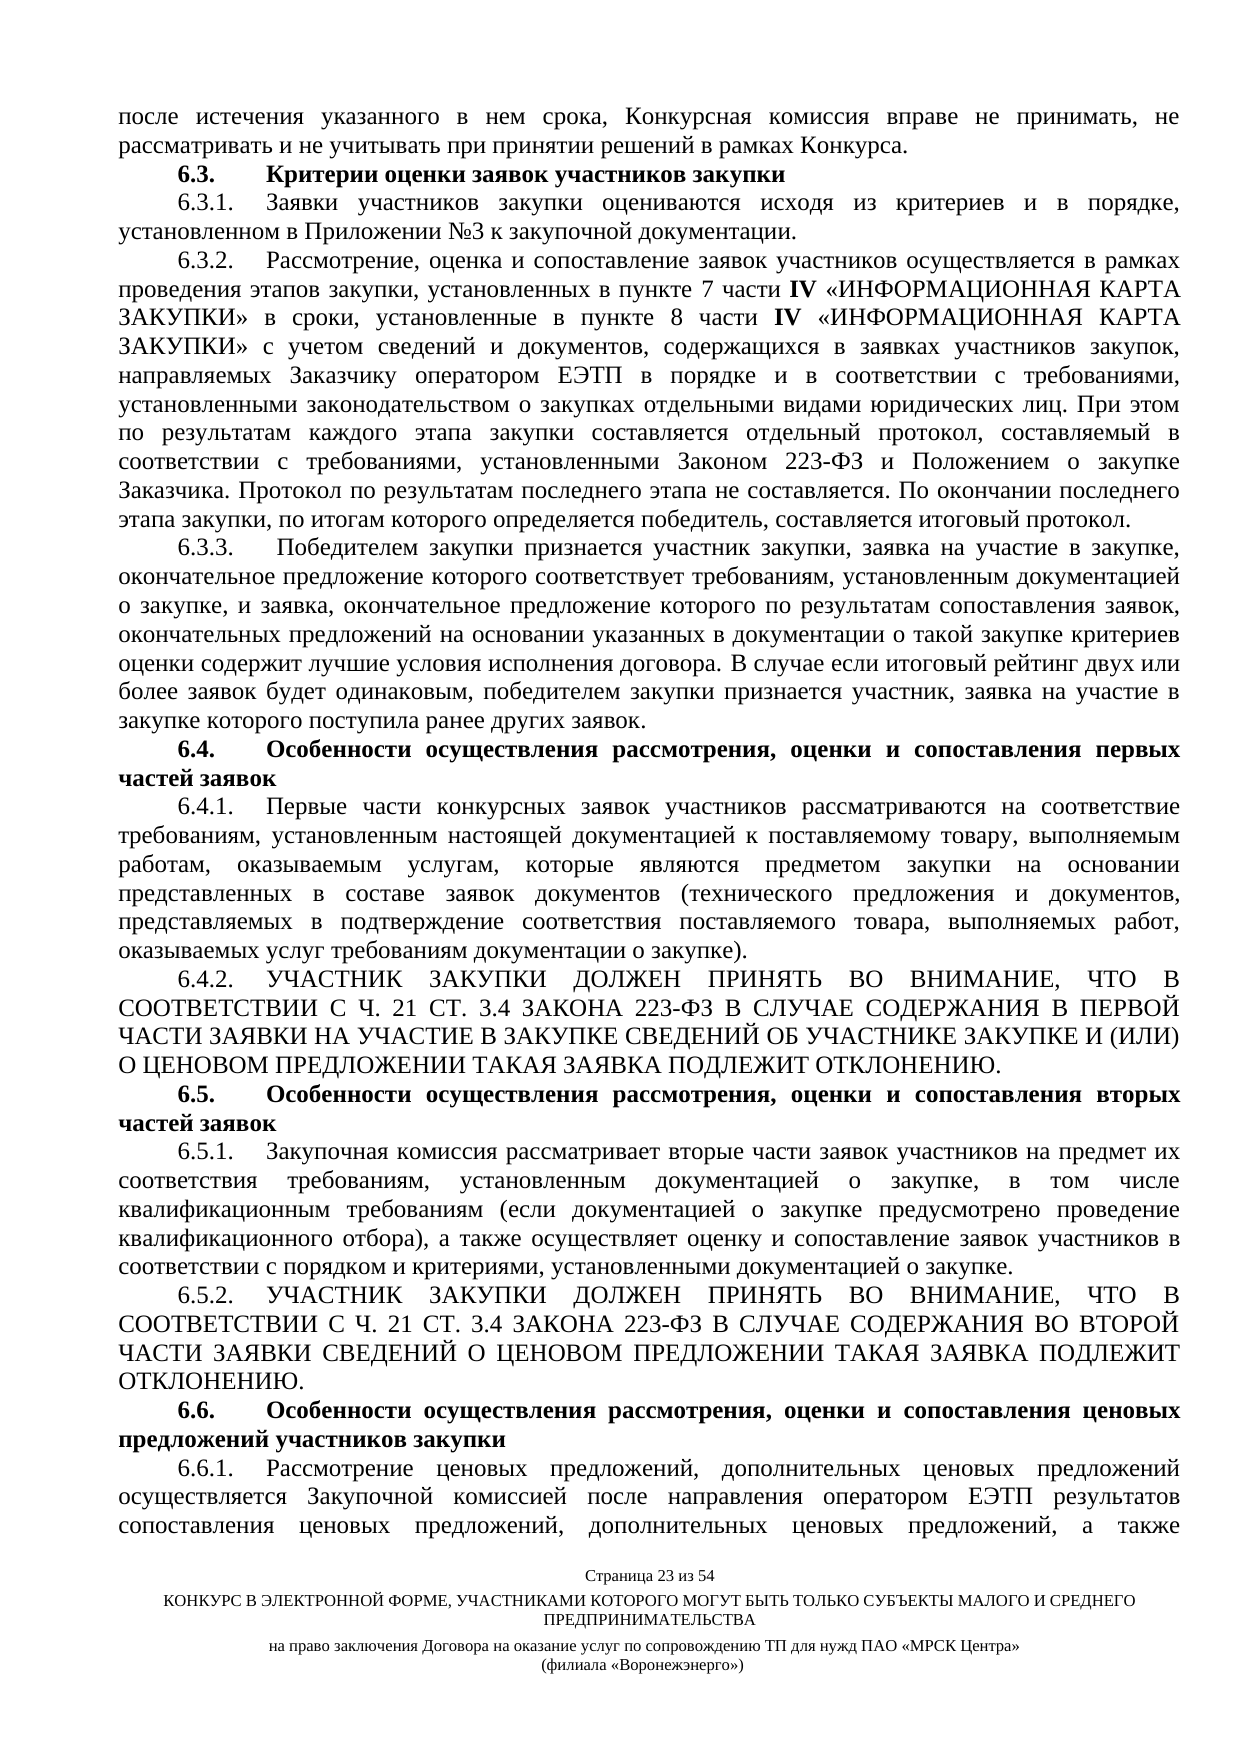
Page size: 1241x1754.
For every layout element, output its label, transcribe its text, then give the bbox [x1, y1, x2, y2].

subtitle Особенности осуществления рассмотрения, оценки и сопоставления первых частей заявок [118, 734, 1181, 791]
subtitle Рассмотрение, оценка и сопоставление заявок участников осуществляется в рамках проведения этапов закупки, установленных в пункте 7 части IV «ИНФОРМАЦИОННАЯ КАРТА ЗАКУПКИ» в сроки, установленные в пункте 8 части IV «ИНФОРМАЦИОННАЯ КАРТА ЗАКУПКИ» с учетом сведений и документов, содержащихся в заявках участников закупок, направляемых Заказчику оператором ЕЭТП в порядке и в соответствии с требованиями, установленными законодательством о закупках отдельными видами юридических лиц. При этом по результатам каждого этапа закупки составляется отдельный протокол, составляемый в соответствии с требованиями, установленными Законом 223-ФЗ и Положением о закупке Заказчика. Протокол по результатам последнего этапа не составляется. По окончании последнего этапа закупки, по итогам которого определяется победитель, составляется итоговый протокол. [118, 245, 1181, 532]
subtitle УЧАСТНИК ЗАКУПКИ ДОЛЖЕН ПРИНЯТЬ ВО ВНИМАНИЕ, ЧТО В СООТВЕТСТВИИ С Ч. 21 СТ. 3.4 ЗАКОНА 223-ФЗ В СЛУЧАЕ СОДЕРЖАНИЯ В ПЕРВОЙ ЧАСТИ ЗАЯВКИ НА УЧАСТИЕ В ЗАКУПКЕ СВЕДЕНИЙ ОБ УЧАСТНИКЕ ЗАКУПКЕ И (ИЛИ) О ЦЕНОВОМ ПРЕДЛОЖЕНИИ ТАКАЯ ЗАЯВКА ПОДЛЕЖИТ ОТКЛОНЕНИЮ. [118, 964, 1181, 1079]
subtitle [118, 101, 1181, 159]
subtitle Заявки участников закупки оцениваются исходя из критериев и в порядке, установленном в Приложении №3 к закупочной документации. [118, 187, 1181, 245]
subtitle Победителем закупки признается участник закупки, заявка на участие в закупке, окончательное предложение которого соответствует требованиям, установленным документацией о закупке, и заявка, окончательное предложение которого по результатам сопоставления заявок, окончательных предложений на основании указанных в документации о такой закупке критериев оценки содержит лучшие условия исполнения договора. В случае если итоговый рейтинг двух или более заявок будет одинаковым, победителем закупки признается участник, заявка на участие в закупке которого поступила ранее других заявок. [118, 532, 1181, 734]
subtitle Критерии оценки заявок участников закупки [118, 159, 1181, 187]
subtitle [118, 1453, 1181, 1539]
subtitle Закупочная комиссия рассматривает вторые части заявок участников на предмет их соответствия требованиям, установленным документацией о закупке, в том числе квалификационным требованиям (если документацией о закупке предусмотрено проведение квалификационного отбора), а также осуществляет оценку и сопоставление заявок участников в соответствии с порядком и критериями, установленными документацией о закупке. [118, 1136, 1181, 1280]
subtitle Особенности осуществления рассмотрения, оценки и сопоставления ценовых предложений участников закупки [118, 1395, 1181, 1453]
subtitle Особенности осуществления рассмотрения, оценки и сопоставления вторых частей заявок [118, 1079, 1181, 1136]
subtitle УЧАСТНИК ЗАКУПКИ ДОЛЖЕН ПРИНЯТЬ ВО ВНИМАНИЕ, ЧТО В СООТВЕТСТВИИ С Ч. 21 СТ. 3.4 ЗАКОНА 223-ФЗ В СЛУЧАЕ СОДЕРЖАНИЯ ВО ВТОРОЙ ЧАСТИ ЗАЯВКИ СВЕДЕНИЙ О ЦЕНОВОМ ПРЕДЛОЖЕНИИ ТАКАЯ ЗАЯВКА ПОДЛЕЖИТ ОТКЛОНЕНИЮ. [118, 1280, 1181, 1395]
subtitle Первые части конкурсных заявок участников рассматриваются на соответствие требованиям, установленным настоящей документацией к поставляемому товару, выполняемым работам, оказываемым услугам, которые являются предметом закупки на основании представленных в составе заявок документов (технического предложения и документов, представляемых в подтверждение соответствия поставляемого товара, выполняемых работ, оказываемых услуг требованиям документации о закупке). [118, 791, 1181, 964]
